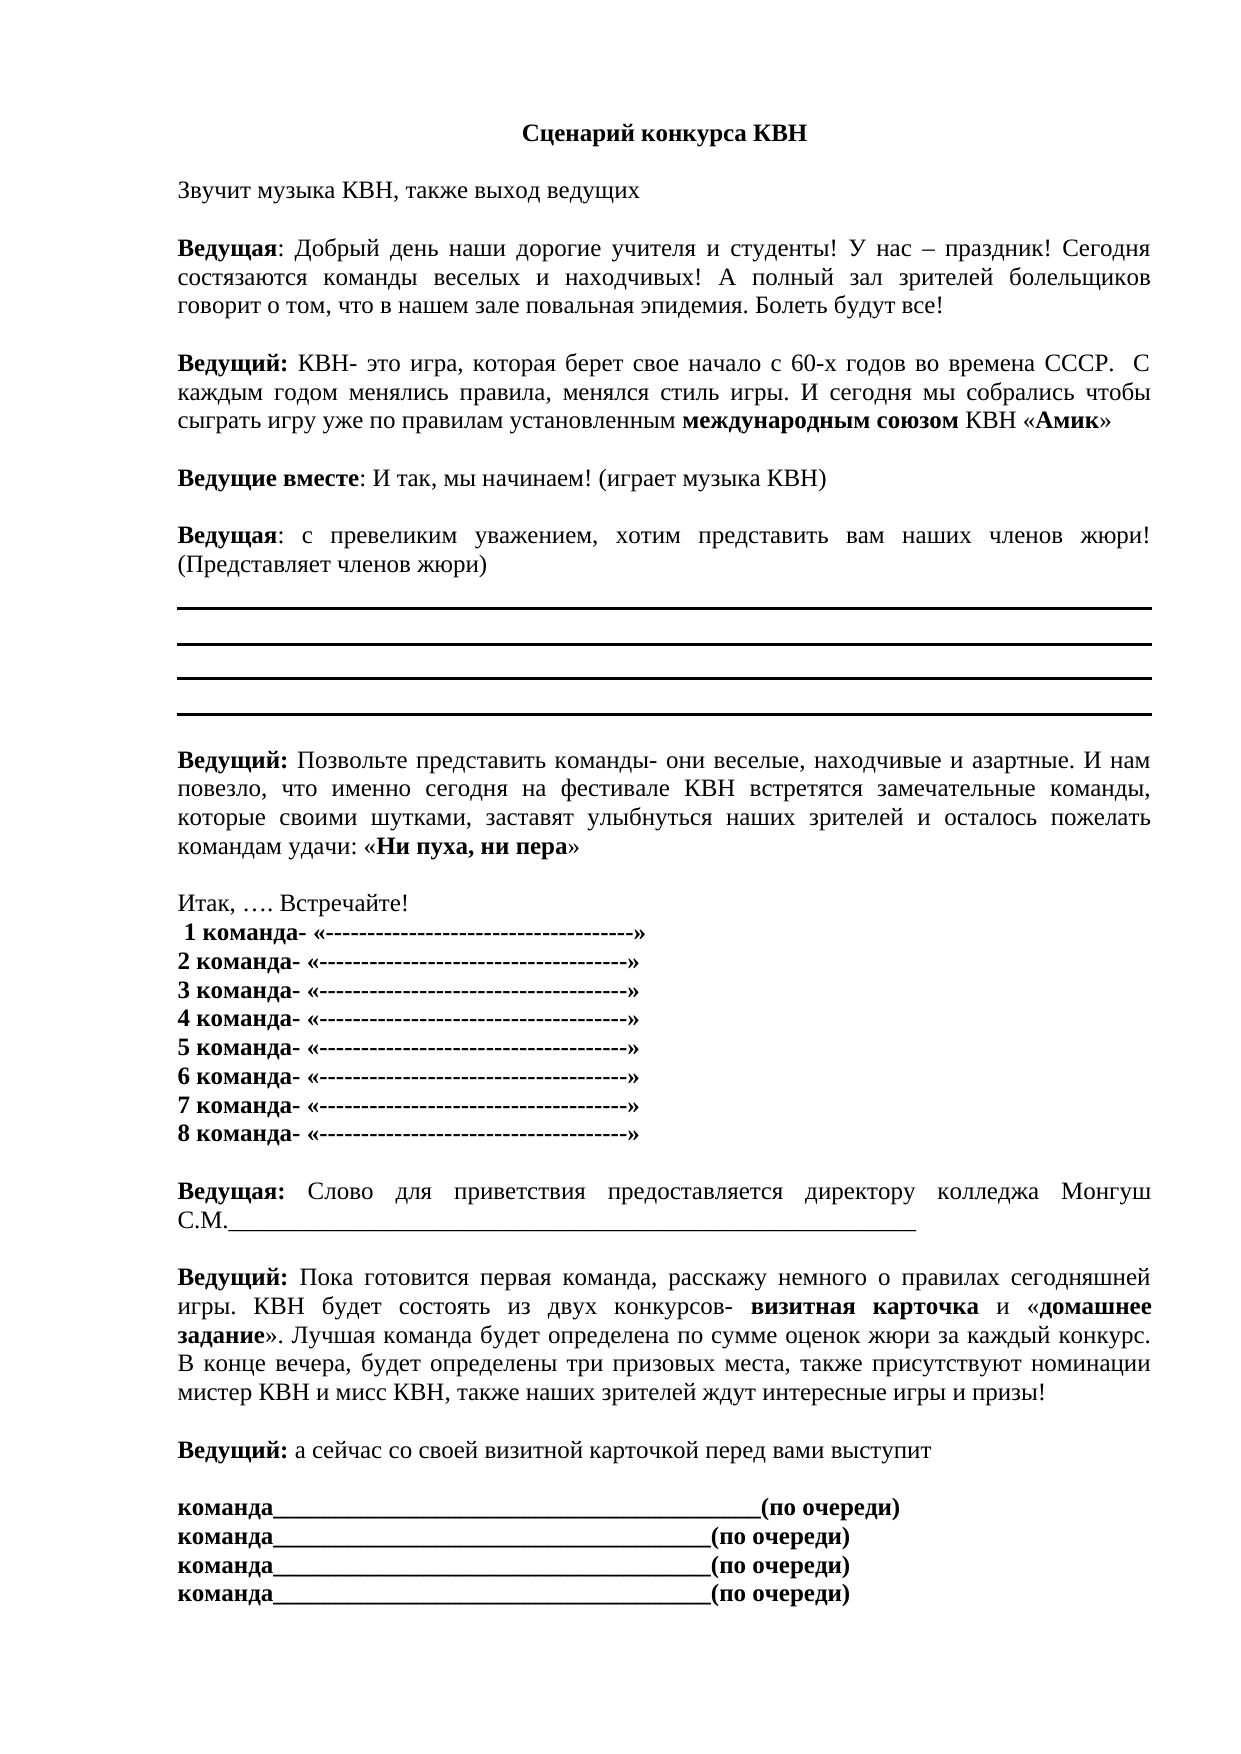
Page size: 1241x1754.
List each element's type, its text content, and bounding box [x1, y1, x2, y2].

text Ведущий: КВН- это игра, которая берет свое начало с 60-х годов во времена СССР. С каждым годом менялись правила, менялся стиль игры. И сегодня мы собрались чтобы сыграть игру уже по правилам установленным международным союзом КВН «Амик» [177, 348, 1152, 434]
text 8 команда- «-------------------------------------» [177, 1118, 1152, 1147]
text 6 команда- «-------------------------------------» [177, 1061, 1152, 1090]
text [177, 1521, 1152, 1550]
text Ведущая: Слово для приветствия предоставляется директору колледжа Монгуш С.М._______________________________________________________ [177, 1176, 1152, 1233]
text 3 команда- «-------------------------------------» [177, 975, 1152, 1003]
text Ведущие вместе: И так, мы начинаем! (играет музыка КВН) [177, 463, 1152, 492]
text Ведущий: Пока готовится первая команда, расскажу немного о правилах сегодняшней игры. КВН будет состоять из двух конкурсов- визитная карточка и «домашнее задание». Лучшая команда будет определена по сумме оценок жюри за каждый конкурс. В конце вечера, будет определены три призовых места, также присутствуют номинации мистер КВН и мисс КВН, также наших зрителей ждут интересные игры и призы! [177, 1262, 1152, 1406]
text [177, 1578, 1152, 1607]
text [177, 1550, 1152, 1578]
text Ведущий: а сейчас со своей визитной карточкой перед вами выступит [177, 1435, 1152, 1463]
text Ведущий: Позвольте представить команды- они веселые, находчивые и азартные. И нам повезло, что именно сегодня на фестивале КВН встретятся замечательные команды, которые своими шутками, заставят улыбнуться наших зрителей и осталось пожелать командам удачи: «Ни пуха, ни пера» [177, 745, 1152, 860]
text команда_______________________________________(по очереди) [177, 1492, 1152, 1521]
text Сценарий конкурса КВН [177, 118, 1152, 147]
text 1 команда- «-------------------------------------» [177, 917, 1152, 946]
text 5 команда- «-------------------------------------» [177, 1032, 1152, 1061]
text Ведущая: Добрый день наши дорогие учителя и студенты! У нас – праздник! Сегодня состязаются команды веселых и находчивых! А полный зал зрителей болельщиков говорит о том, что в нашем зале повальная эпидемия. Болеть будут все! [177, 233, 1152, 319]
text Ведущая: с превеликим уважением, хотим представить вам наших членов жюри! (Представляет членов жюри) [177, 521, 1152, 578]
text 2 команда- «-------------------------------------» [177, 946, 1152, 975]
text 7 команда- «-------------------------------------» [177, 1090, 1152, 1118]
text Звучит музыка КВН, также выход ведущих [177, 176, 1152, 204]
text 4 команда- «-------------------------------------» [177, 1003, 1152, 1032]
text Итак, …. Встречайте! [177, 888, 1152, 917]
